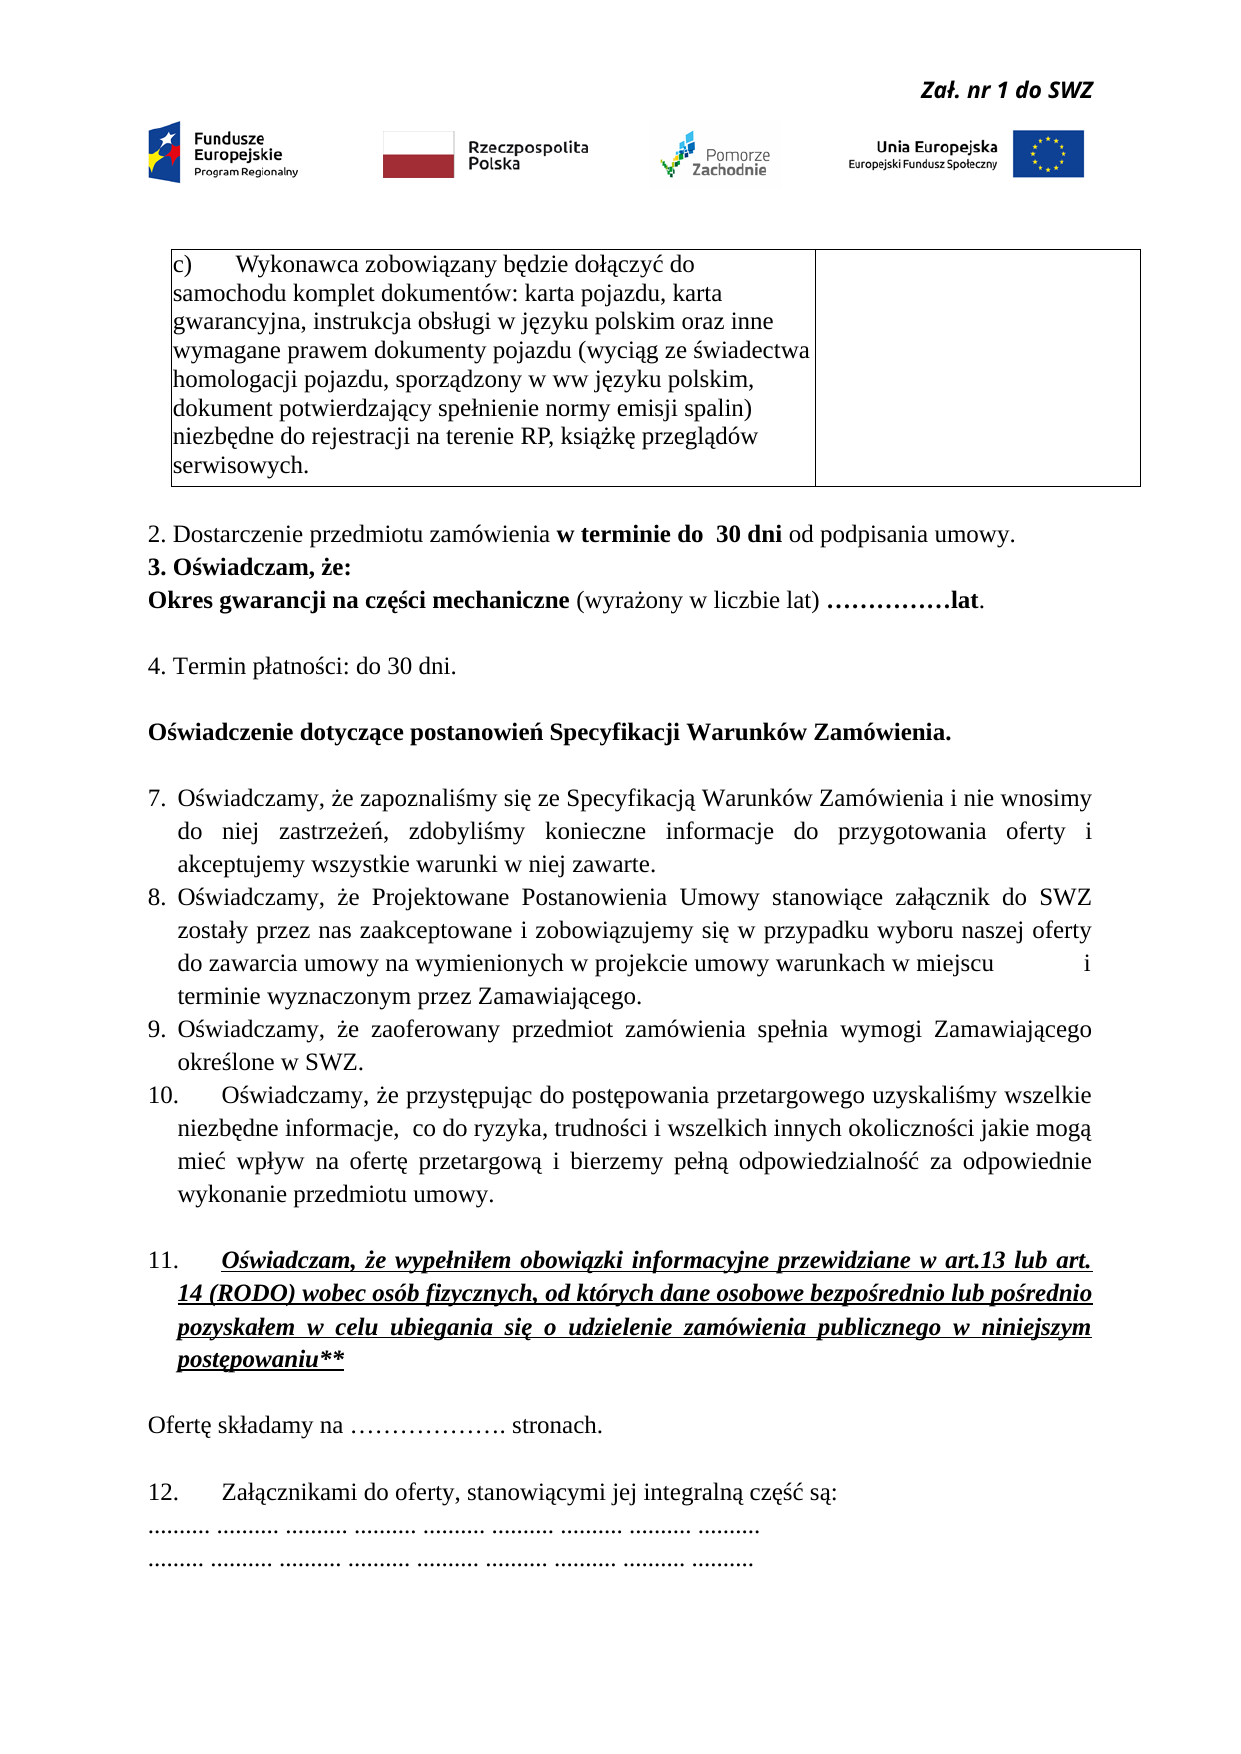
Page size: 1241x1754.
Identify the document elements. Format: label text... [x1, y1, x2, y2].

list Oświadczamy, że zapoznaliśmy się ze Specyfikacją Warunków Zamówienia i nie wnosimy do niej zastrzeżeń, zdobyliśmy konieczne informacje do przygotowania oferty i akceptujemy wszystkie warunki w niej zawarte. [148, 783, 1093, 878]
list Oświadczamy, że zaoferowany przedmiot zamówienia spełnia wymogi Zamawiającego określone w SWZ. [148, 1014, 1093, 1076]
text 3. Oświadczam, że: [148, 552, 1093, 581]
text ......... .......... .......... .......... .......... .......... .......... .......... .......... [148, 1543, 1093, 1571]
list Załącznikami do oferty, stanowiącymi jej integralną część są: [148, 1477, 1093, 1505]
table_cell [816, 250, 1140, 486]
text 4. Termin płatności: do 30 dni. [148, 651, 1093, 680]
list Oświadczamy, że Projektowane Postanowienia Umowy stanowiące załącznik do SWZ zostały przez nas zaakceptowane i zobowiązujemy się w przypadku wyboru naszej oferty do zawarcia umowy na wymienionych w projekcie umowy warunkach w miejscu i terminie wyznaczonym przez Zamawiającego. [148, 882, 1093, 1010]
text 2. Dostarczenie przedmiotu zamówienia w terminie do 30 dni od podpisania umowy. [148, 519, 1093, 548]
list Oświadczamy, że przystępując do postępowania przetargowego uzyskaliśmy wszelkie niezbędne informacje, co do ryzyka, trudności i wszelkich innych okoliczności jakie mogą mieć wpływ na ofertę przetargową i bierzemy pełną odpowiedzialność za odpowiednie wykonanie przedmiotu umowy. [148, 1080, 1093, 1208]
text .......... .......... .......... .......... .......... .......... .......... .......... .......... [148, 1510, 1093, 1538]
text Ofertę składamy na ………………. stronach. [148, 1411, 1093, 1439]
text Oświadczenie dotyczące postanowień Specyfikacji Warunków Zamówienia. [148, 717, 1093, 746]
table_cell c) Wykonawca zobowiązany będzie dołączyć do samochodu komplet dokumentów: karta pojazdu, karta gwarancyjna, instrukcja obsługi w języku polskim oraz inne wymagane prawem dokumenty pojazdu (wyciąg ze świadectwa homologacji pojazdu, sporządzony w ww języku polskim, dokument potwierdzający spełnienie normy emisji spalin) niezbędne do rejestracji na terenie RP, książkę przeglądów serwisowych. [172, 250, 815, 486]
list Oświadczam, że wypełniłem obowiązki informacyjne przewidziane w art.13 lub art. 14 (RODO) wobec osób fizycznych, od których dane osobowe bezpośrednio lub pośrednio pozyskałem w celu ubiegania się o udzielenie zamówienia publicznego w niniejszym postępowaniu** [148, 1246, 1093, 1373]
text Okres gwarancji na części mechaniczne (wyrażony w liczbie lat) ……………lat. [148, 585, 1093, 614]
